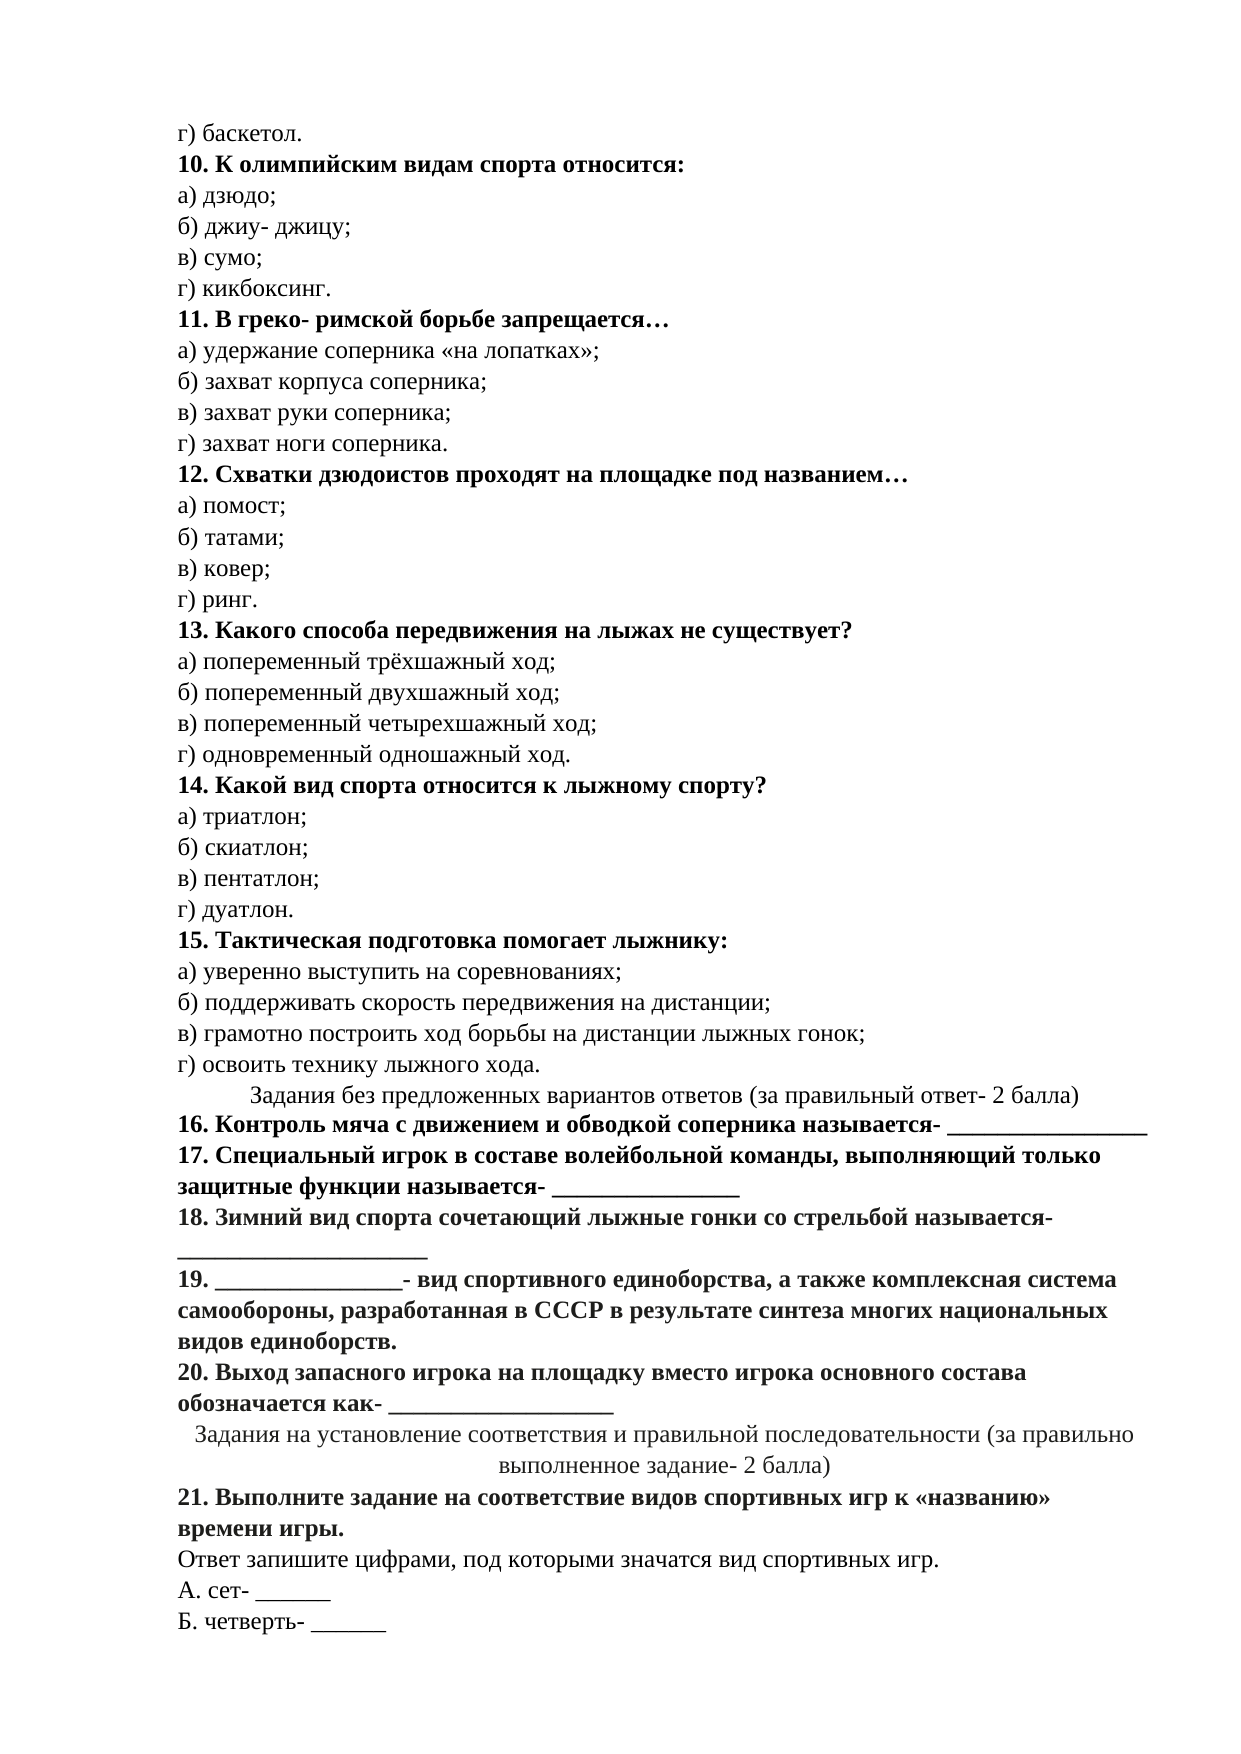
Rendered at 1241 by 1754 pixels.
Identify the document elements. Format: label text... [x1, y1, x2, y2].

text в) сумо; [177, 242, 1152, 271]
text 14. Какой вид спорта относится к лыжному спорту? [177, 770, 1152, 799]
text г) освоить технику лыжного хода. [177, 1049, 1152, 1078]
text г) кикбоксинг. [177, 273, 1152, 302]
text в) пентатлон; [177, 863, 1152, 892]
text г) дуатлон. [177, 894, 1152, 923]
text в) захват руки соперника; [177, 397, 1152, 426]
text 12. Схватки дзюдоистов проходят на площадке под названием… а) помост; б) татами; в) ковер; [177, 459, 1152, 581]
text 11. В греко- римской борьбе запрещается… [177, 304, 1152, 333]
text б) скиатлон; [177, 832, 1152, 861]
text Б. четверть- ______ [177, 1606, 1152, 1634]
text 18. Зимний вид спорта сочетающий лыжные гонки со стрельбой называется- ____________________ [177, 1202, 1152, 1262]
text в) попеременный четырехшажный ход; [177, 708, 1152, 737]
text 15. Тактическая подготовка помогает лыжнику: а) уверенно выступить на соревнованиях; б) поддерживать скорость передвижения на дистанции; в) грамотно построить ход борьбы на дистанции лыжных гонок; [177, 925, 1152, 1047]
text б) джиу- джицу; [177, 211, 1152, 240]
text 21. Выполните задание на соответствие видов спортивных игр к «названию» времени игры. [177, 1482, 1152, 1541]
text г) захват ноги соперника. [177, 428, 1152, 457]
text а) попеременный трёхшажный ход; [177, 646, 1152, 674]
text 16. Контроль мяча с движением и обводкой соперника называется- ________________ [177, 1109, 1152, 1138]
text 20. Выход запасного игрока на площадку вместо игрока основного состава обозначается как- __________________ [177, 1357, 1152, 1417]
text а) дзюдо; [177, 180, 1152, 209]
text г) одновременный одношажный ход. [177, 739, 1152, 768]
text Задания на установление соответствия и правильной последовательности (за правильно выполненное задание- 2 балла) [177, 1419, 1152, 1479]
text б) попеременный двухшажный ход; [177, 677, 1152, 706]
text А. сет- ______ [177, 1575, 1152, 1603]
text 13. Какого способа передвижения на лыжах не существует? [177, 615, 1152, 643]
text 19. _______________- вид спортивного единоборства, а также комплексная система самообороны, разработанная в СССР в результате синтеза многих национальных видов единоборств. [177, 1264, 1152, 1355]
text б) захват корпуса соперника; [177, 366, 1152, 395]
text 10. К олимпийским видам спорта относится: [177, 149, 1152, 178]
text г) баскетол. [177, 118, 1152, 147]
text г) ринг. [177, 584, 1152, 612]
text Задания без предложенных вариантов ответов (за правильный ответ- 2 балла) [177, 1080, 1152, 1109]
text а) удержание соперника «на лопатках»; [177, 335, 1152, 364]
text Ответ запишите цифрами, под которыми значатся вид спортивных игр. [177, 1544, 1152, 1572]
text 17. Специальный игрок в составе волейбольной команды, выполняющий только защитные функции называется- _______________ [177, 1140, 1152, 1200]
text а) триатлон; [177, 801, 1152, 830]
